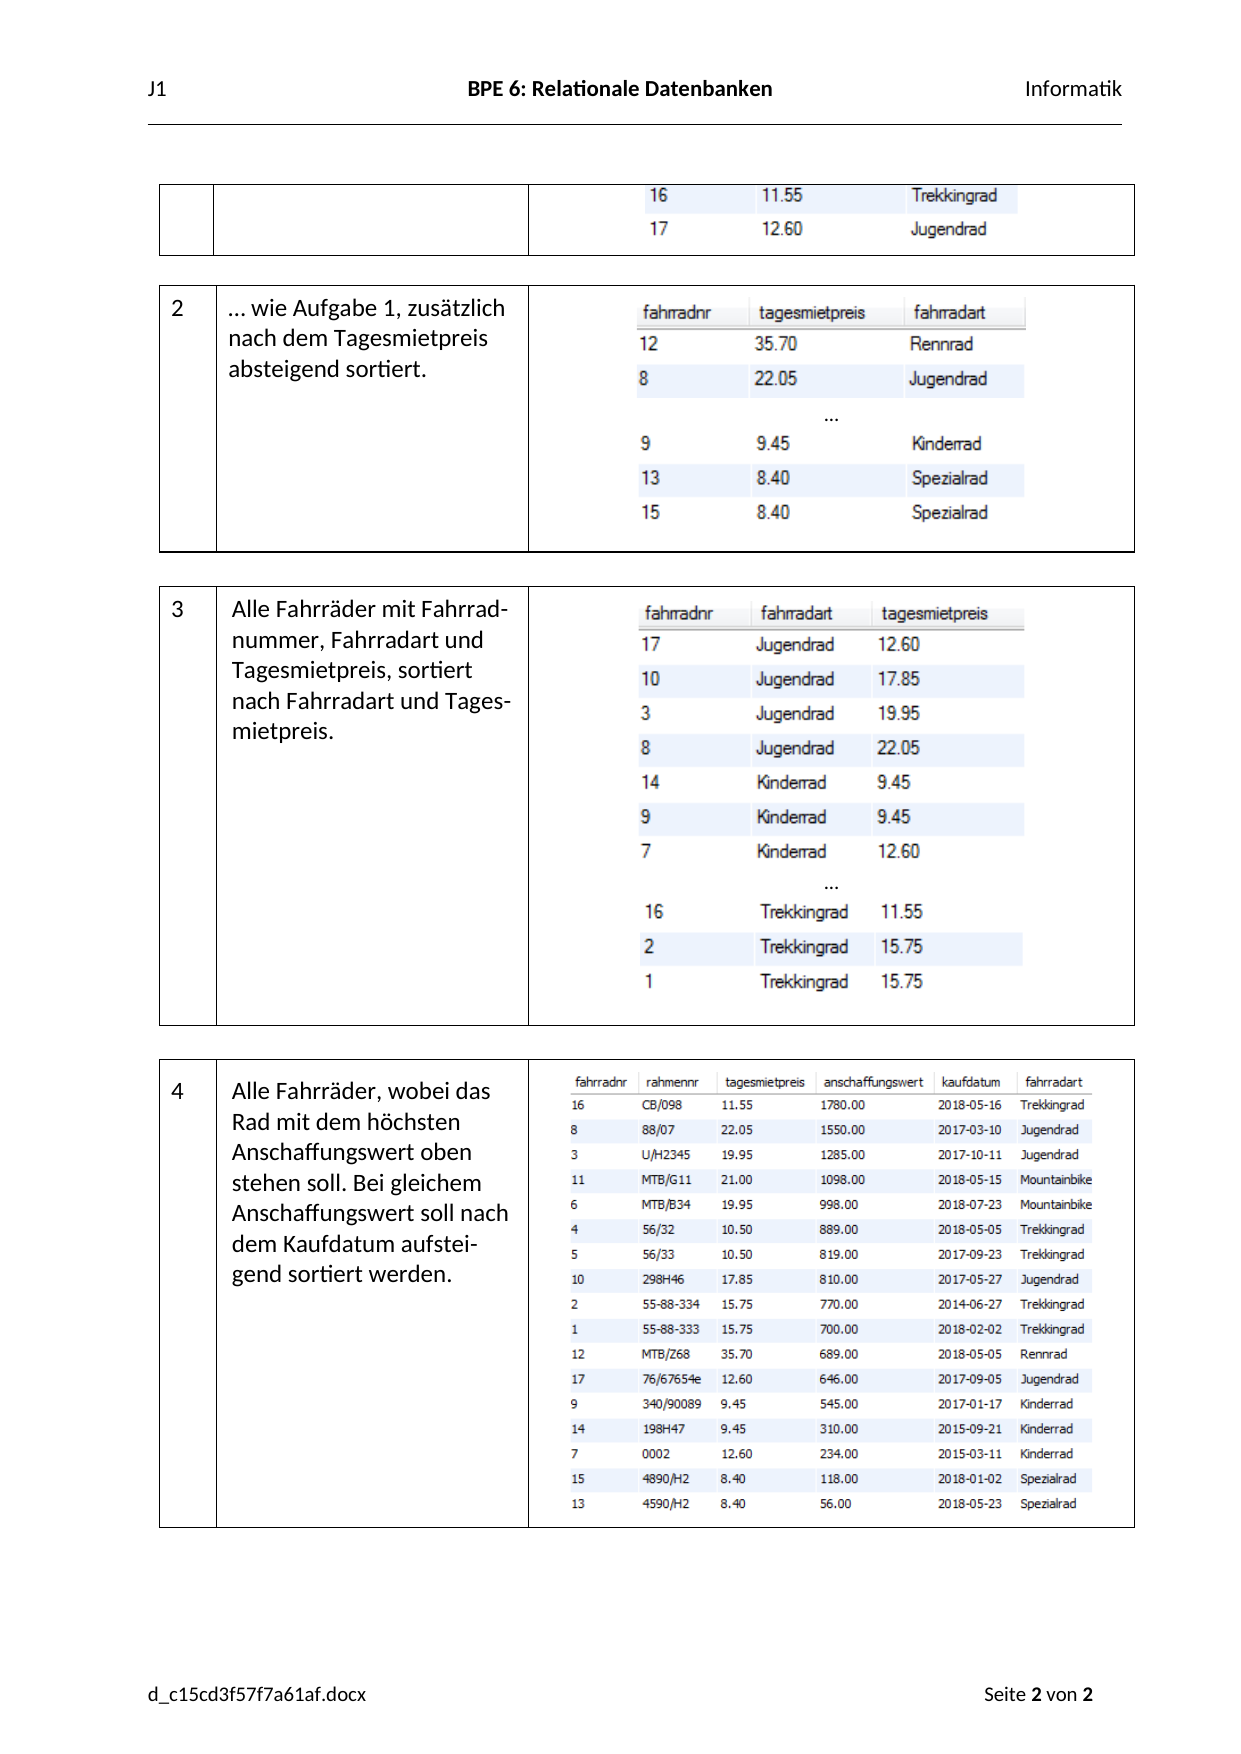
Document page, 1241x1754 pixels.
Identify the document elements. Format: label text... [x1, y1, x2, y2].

table_header Alle Fahrräder mit Fahrradnummer, Fahrradart und Tagesmietpreis, sortiert nach Fahrradart und Tagesmietpreis. [217, 587, 528, 1024]
table_header ... [529, 286, 1134, 551]
table_header 2 [160, 286, 216, 551]
picture [638, 601, 1025, 866]
picture [636, 297, 1026, 398]
picture [570, 1072, 1093, 1515]
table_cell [214, 185, 528, 255]
table_header 3 [160, 587, 216, 1024]
table_header 4 [160, 1060, 216, 1527]
table_header ... [529, 587, 1134, 1024]
table_header … wie Aufgabe 1, zusätzlich nach dem Tagesmietpreis absteigend sortiert. [217, 286, 528, 551]
picture [638, 430, 1025, 527]
table_cell 1 [160, 185, 213, 255]
picture [645, 185, 1018, 243]
picture [640, 898, 1023, 1001]
table_cell ... [529, 185, 1134, 255]
table_header Alle Fahrräder, wobei das Rad mit dem höchsten Anschaffungswert oben stehen soll. Bei gleichem Anschaffungswert soll nach dem Kaufdatum aufsteigend sortiert werden. [217, 1060, 528, 1527]
table_header [529, 1060, 1134, 1527]
